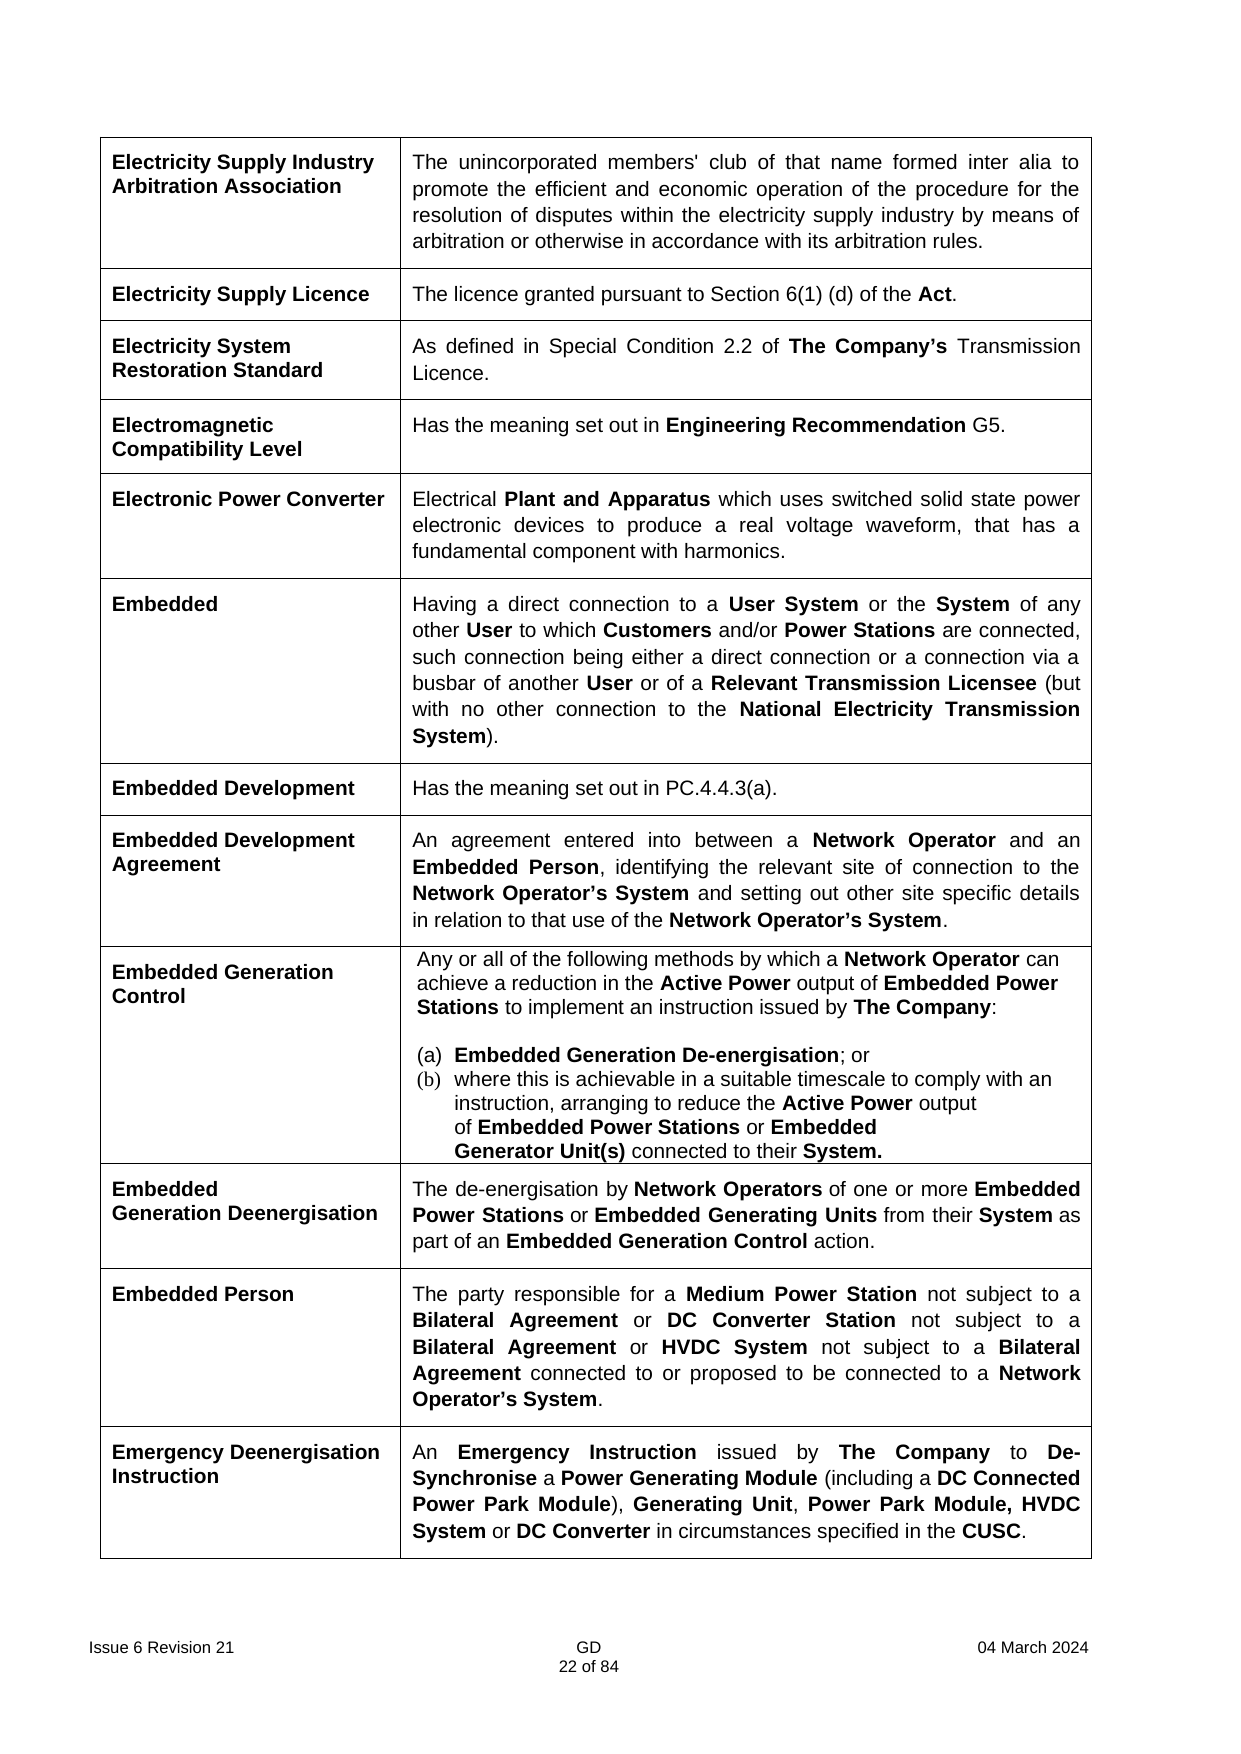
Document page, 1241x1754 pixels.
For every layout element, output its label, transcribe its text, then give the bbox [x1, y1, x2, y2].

table_cell Embedded Development [101, 764, 400, 815]
table_cell Electricity Supply Licence [101, 269, 400, 320]
table_cell Electrical Plant and Apparatus which uses switched solid state power electronic devices to produce a real voltage waveform, that has a fundamental component with harmonics. [401, 474, 1091, 578]
table_cell Electronic Power Converter [101, 474, 400, 578]
table_cell The licence granted pursuant to Section 6(1) (d) of the Act. [401, 269, 1091, 320]
table_cell Embedded Generation Control [101, 947, 400, 1163]
table_cell Embedded [101, 579, 400, 762]
table_cell Having a direct connection to a User System or the System of any other User to which Customers and/or Power Stations are connected, such connection being either a direct connection or a connection via a busbar of another User or of a Relevant Transmission Licensee (but with no other connection to the National Electricity Transmission System). [401, 579, 1091, 762]
table_cell The de-energisation by Network Operators of one or more Embedded Power Stations or Embedded Generating Units from their System as part of an Embedded Generation Control action. [401, 1164, 1091, 1268]
table_cell The unincorporated members' club of that name formed inter alia to promote the efficient and economic operation of the procedure for the resolution of disputes within the electricity supply industry by means of arbitration or otherwise in accordance with its arbitration rules. [401, 138, 1091, 268]
table_cell An agreement entered into between a Network Operator and an Embedded Person, identifying the relevant site of connection to the Network Operator’s System and setting out other site specific details in relation to that use of the Network Operator’s System. [401, 816, 1091, 946]
table_cell Emergency Deenergisation Instruction [101, 1427, 400, 1557]
table_cell Electromagnetic Compatibility Level [101, 400, 400, 473]
table_cell Has the meaning set out in Engineering Recommendation G5. [401, 400, 1091, 473]
table_cell Any or all of the following methods by which a Network Operator can achieve a reduction in the Active Power output of Embedded Power Stations to implement an instruction issued by The Company: Embedded Generation De-energisation; or where this is achievable in a suitable timescale to comply with an instruction, arranging to reduce the Active Power output of Embedded Power Stations or Embedded Generator Unit(s) connected to their System. [401, 947, 1091, 1163]
table_cell Embedded Generation Deenergisation [101, 1164, 400, 1268]
table_cell Electricity System Restoration Standard [101, 321, 400, 399]
table_cell The party responsible for a Medium Power Station not subject to a Bilateral Agreement or DC Converter Station not subject to a Bilateral Agreement or HVDC System not subject to a Bilateral Agreement connected to or proposed to be connected to a Network Operator’s System. [401, 1269, 1091, 1426]
table_cell An Emergency Instruction issued by The Company to De-Synchronise a Power Generating Module (including a DC Connected Power Park Module), Generating Unit, Power Park Module, HVDC System or DC Converter in circumstances specified in the CUSC. [401, 1427, 1091, 1557]
table_cell Has the meaning set out in PC.4.4.3(a). [401, 764, 1091, 815]
table_cell Embedded Person [101, 1269, 400, 1426]
table_cell Embedded Development Agreement [101, 816, 400, 946]
table_cell As defined in Special Condition 2.2 of The Company’s Transmission Licence. [401, 321, 1091, 399]
table_cell Electricity Supply Industry Arbitration Association [101, 138, 400, 268]
